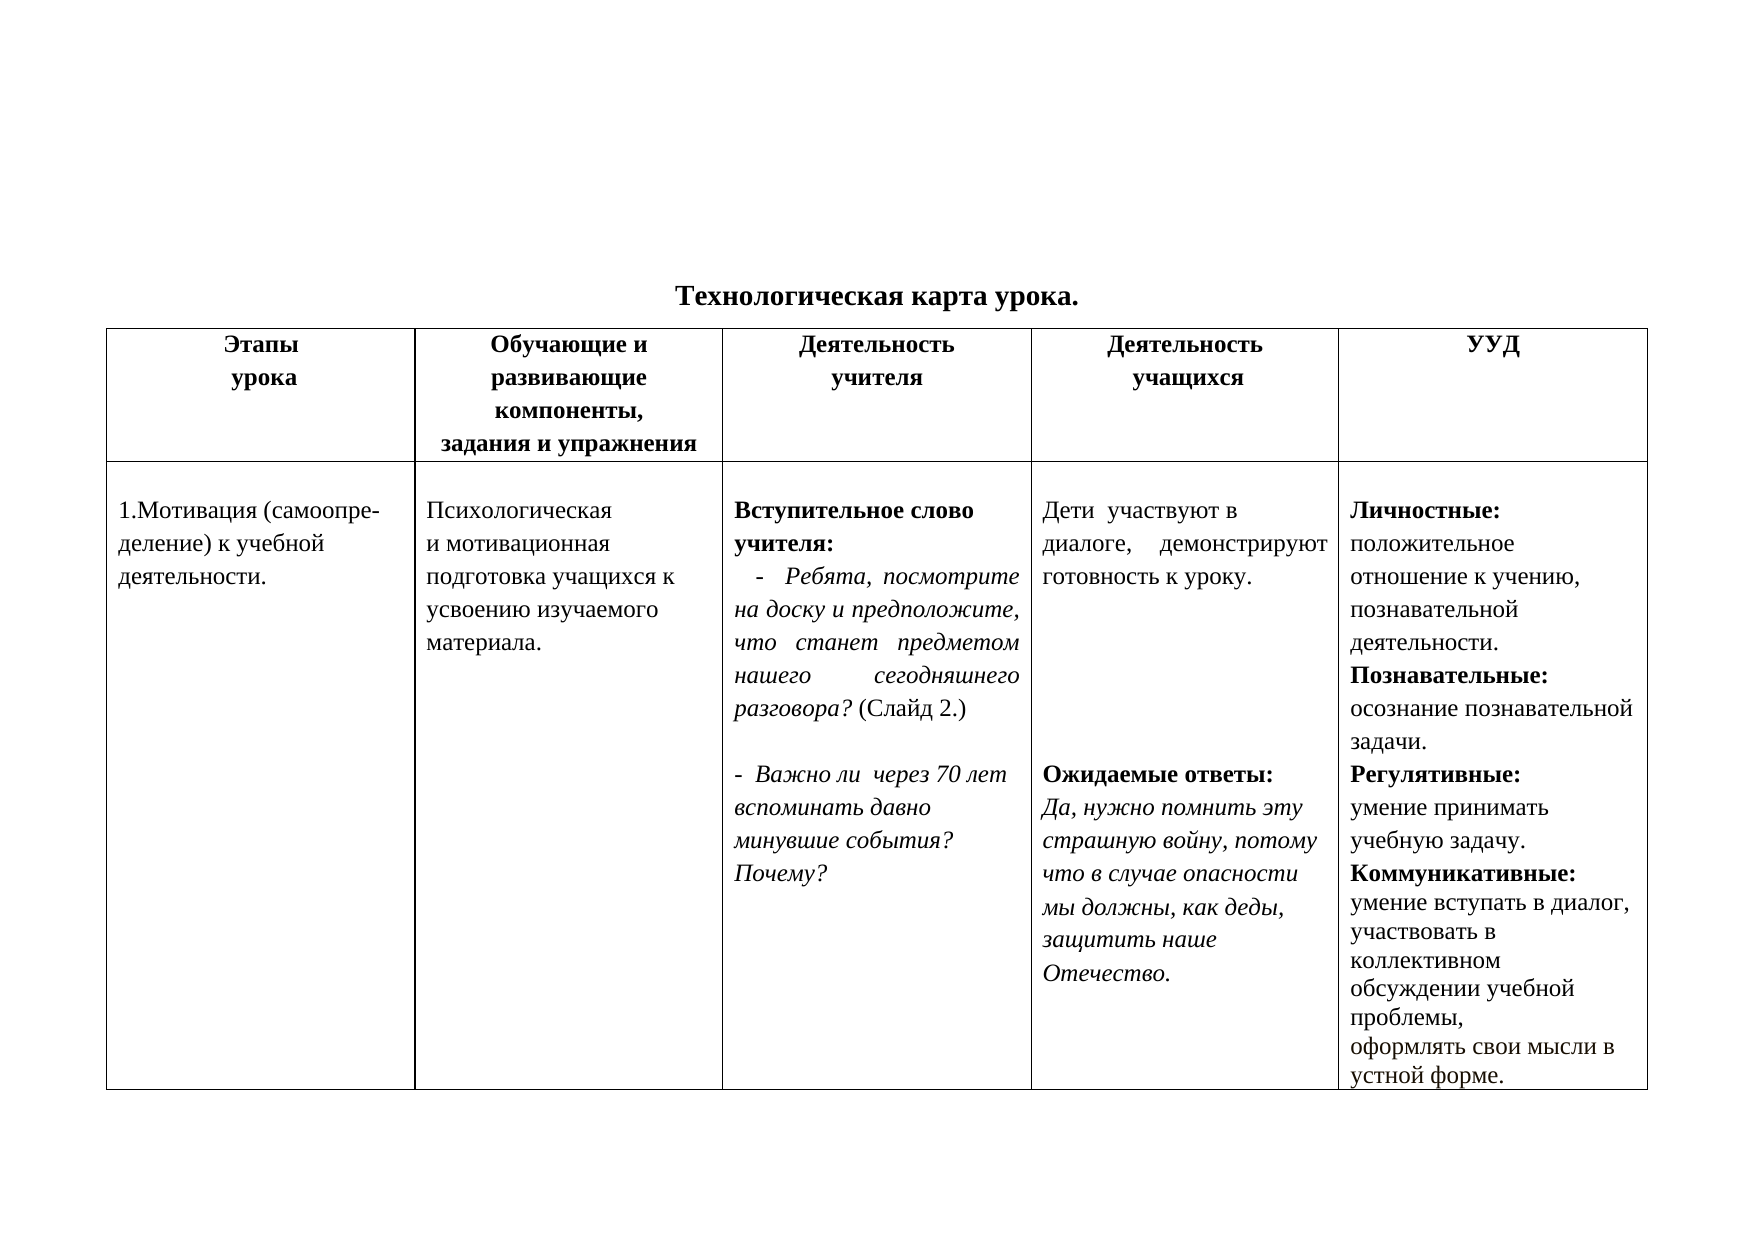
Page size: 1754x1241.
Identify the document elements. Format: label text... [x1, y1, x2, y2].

text Технологическая карта урока. [118, 278, 1636, 311]
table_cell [1339, 462, 1647, 1088]
table_header Деятельность учителя [723, 329, 1031, 461]
table_header УУД [1339, 329, 1647, 461]
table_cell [107, 462, 414, 1088]
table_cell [723, 462, 1031, 1088]
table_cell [416, 462, 722, 1088]
table_header Обучающие и развивающие компоненты, задания и упражнения [416, 329, 722, 461]
table_header Деятельность учащихся [1032, 329, 1338, 461]
table_header Этапы урока [107, 329, 414, 461]
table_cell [1032, 462, 1338, 1088]
